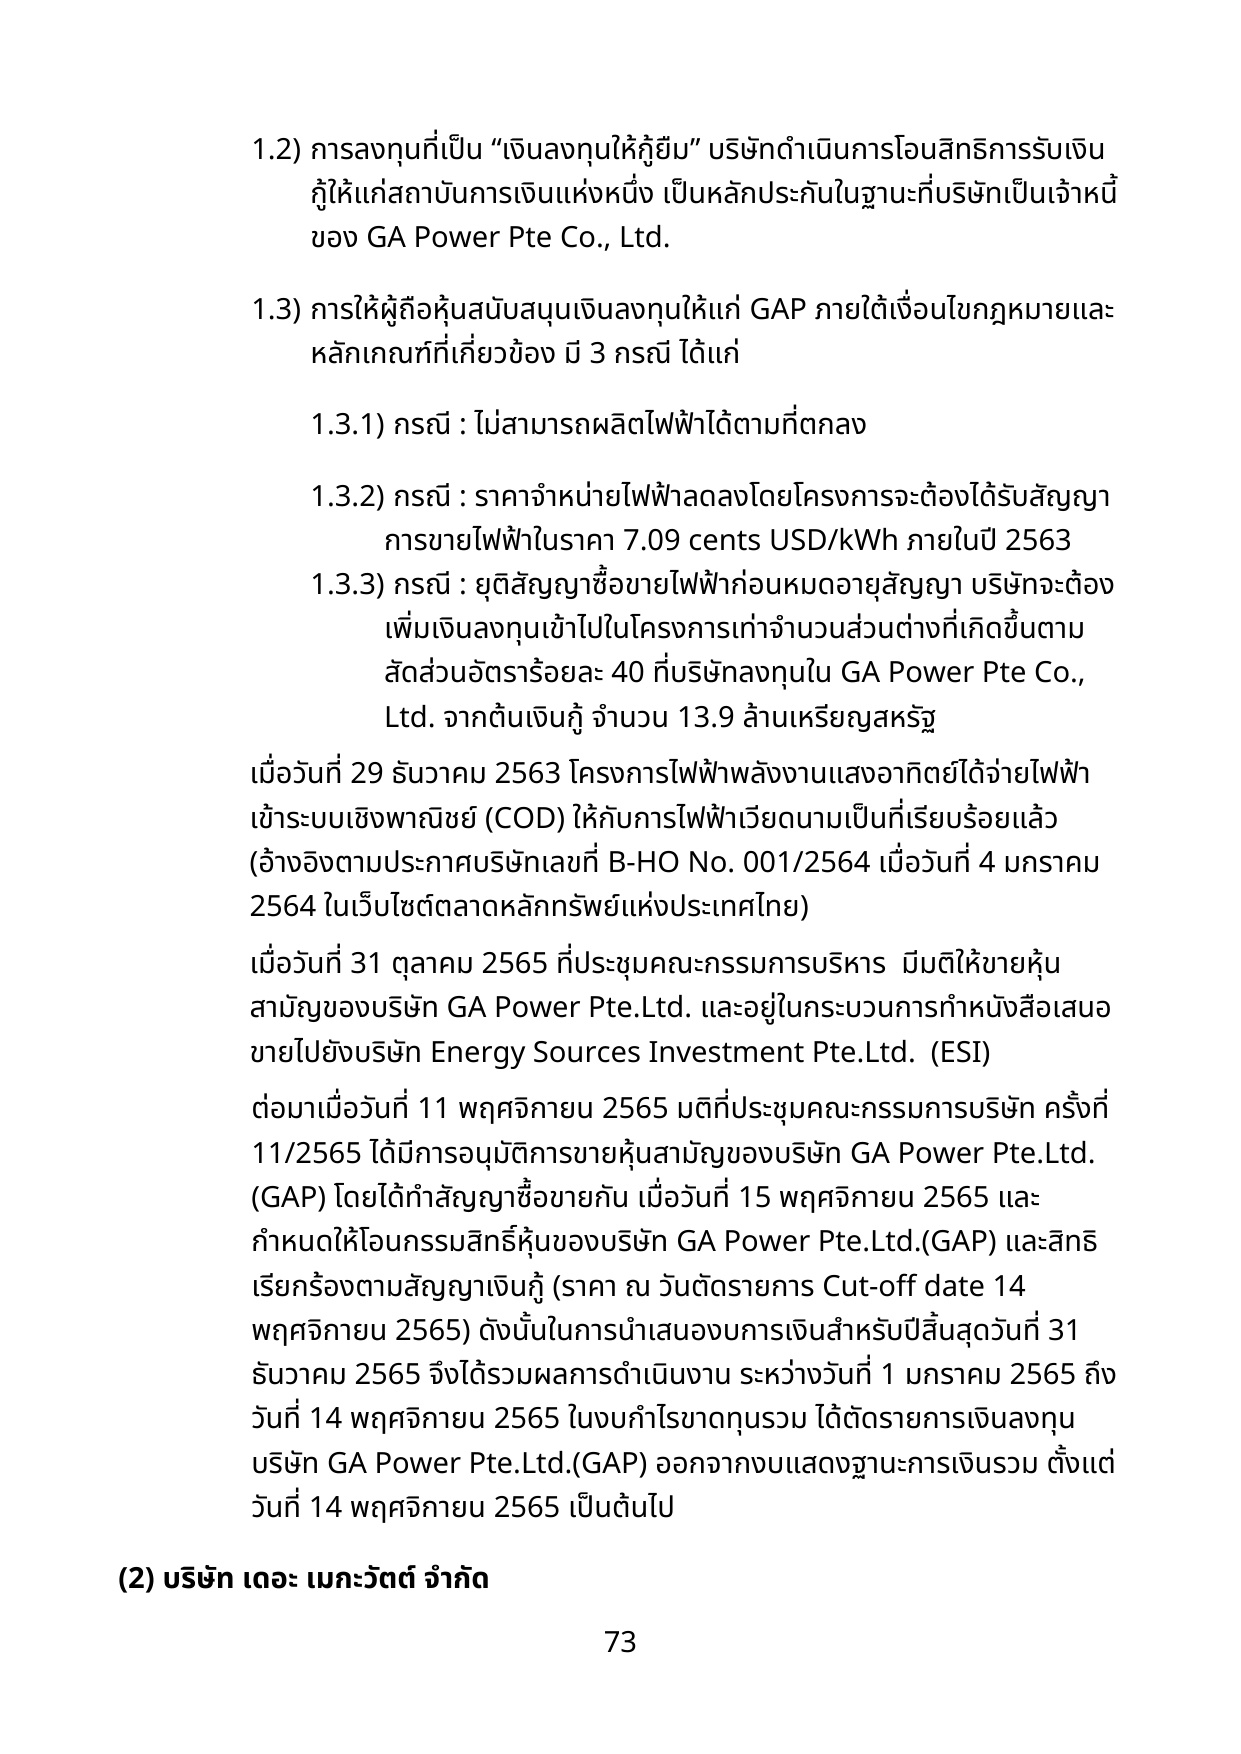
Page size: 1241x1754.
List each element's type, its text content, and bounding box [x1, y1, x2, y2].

list กรณี : ไม่สามารถผลิตไฟฟ้าได้ตามที่ตกลง [310, 403, 1122, 448]
list การลงทุนที่เป็น “เงินลงทุนให้กู้ยืม” บริษัทดำเนินการโอนสิทธิการรับเงินกู้ให้แก่สถาบันการเงินแห่งหนึ่ง เป็นหลักประกันในฐานะที่บริษัทเป็นเจ้าหนี้ของ GA Power Pte Co., Ltd. [251, 128, 1122, 261]
list การให้ผู้ถือหุ้นสนับสนุนเงินลงทุนให้แก่ GAP ภายใต้เงื่อนไขกฎหมายและหลักเกณฑ์ที่เกี่ยวข้อง มี 3 กรณี ได้แก่ [251, 288, 1122, 376]
list ต่อมาเมื่อวันที่ 11 พฤศจิกายน 2565 มติที่ประชุมคณะกรรมการบริษัท ครั้งที่ 11/2565 ได้มีการอนุมัติการขายหุ้นสามัญของบริษัท GA Power Pte.Ltd.(GAP) โดยได้ทำสัญญาซื้อขายกัน เมื่อวันที่ 15 พฤศจิกายน 2565 และกำหนดให้โอนกรรมสิทธิ์หุ้นของบริษัท GA Power Pte.Ltd.(GAP) และสิทธิเรียกร้องตามสัญญาเงินกู้ (ราคา ณ วันตัดรายการ Cut-off date 14 พฤศจิกายน 2565) ดังนั้นในการนำเสนองบการเงินสำหรับปีสิ้นสุดวันที่ 31 ธันวาคม 2565 จึงได้รวมผลการดำเนินงาน ระหว่างวันที่ 1 มกราคม 2565 ถึง วันที่ 14 พฤศจิกายน 2565 ในงบกำไรขาดทุนรวม ได้ตัดรายการเงินลงทุนบริษัท GA Power Pte.Ltd.(GAP) ออกจากงบแสดงฐานะการเงินรวม ตั้งแต่วันที่ 14 พฤศจิกายน 2565 เป็นต้นไป [251, 1088, 1122, 1530]
text เมื่อวันที่ 29 ธันวาคม 2563 โครงการไฟฟ้าพลังงานแสงอาทิตย์ได้จ่ายไฟฟ้าเข้าระบบเชิงพาณิชย์ (COD) ให้กับการไฟฟ้าเวียดนามเป็นที่เรียบร้อยแล้ว (อ้างอิงตามประกาศบริษัทเลขที่ B-HO No. 001/2564 เมื่อวันที่ 4 มกราคม 2564 ในเว็บไซต์ตลาดหลักทรัพย์แห่งประเทศไทย) [249, 753, 1122, 930]
text เมื่อวันที่ 31 ตุลาคม 2565 ที่ประชุมคณะกรรมการบริหาร มีมติให้ขายหุ้นสามัญของบริษัท GA Power Pte.Ltd. และอยู่ในกระบวนการทำหนังสือเสนอขายไปยังบริษัท Energy Sources Investment Pte.Ltd. (ESI) [249, 942, 1122, 1075]
list กรณี : ยุติสัญญาซื้อขายไฟฟ้าก่อนหมดอายุสัญญา บริษัทจะต้องเพิ่มเงินลงทุนเข้าไปในโครงการเท่าจำนวนส่วนต่างที่เกิดขึ้นตามสัดส่วนอัตราร้อยละ 40 ที่บริษัทลงทุนใน GA Power Pte Co., Ltd. จากต้นเงินกู้ จำนวน 13.9 ล้านเหรียญสหรัฐ [310, 563, 1122, 740]
list กรณี : ราคาจำหน่ายไฟฟ้าลดลงโดยโครงการจะต้องได้รับสัญญาการขายไฟฟ้าในราคา 7.09 cents USD/kWh ภายในปี 2563 [310, 475, 1122, 563]
list บริษัท เดอะ เมกะวัตต์ จำกัด [118, 1557, 1122, 1602]
